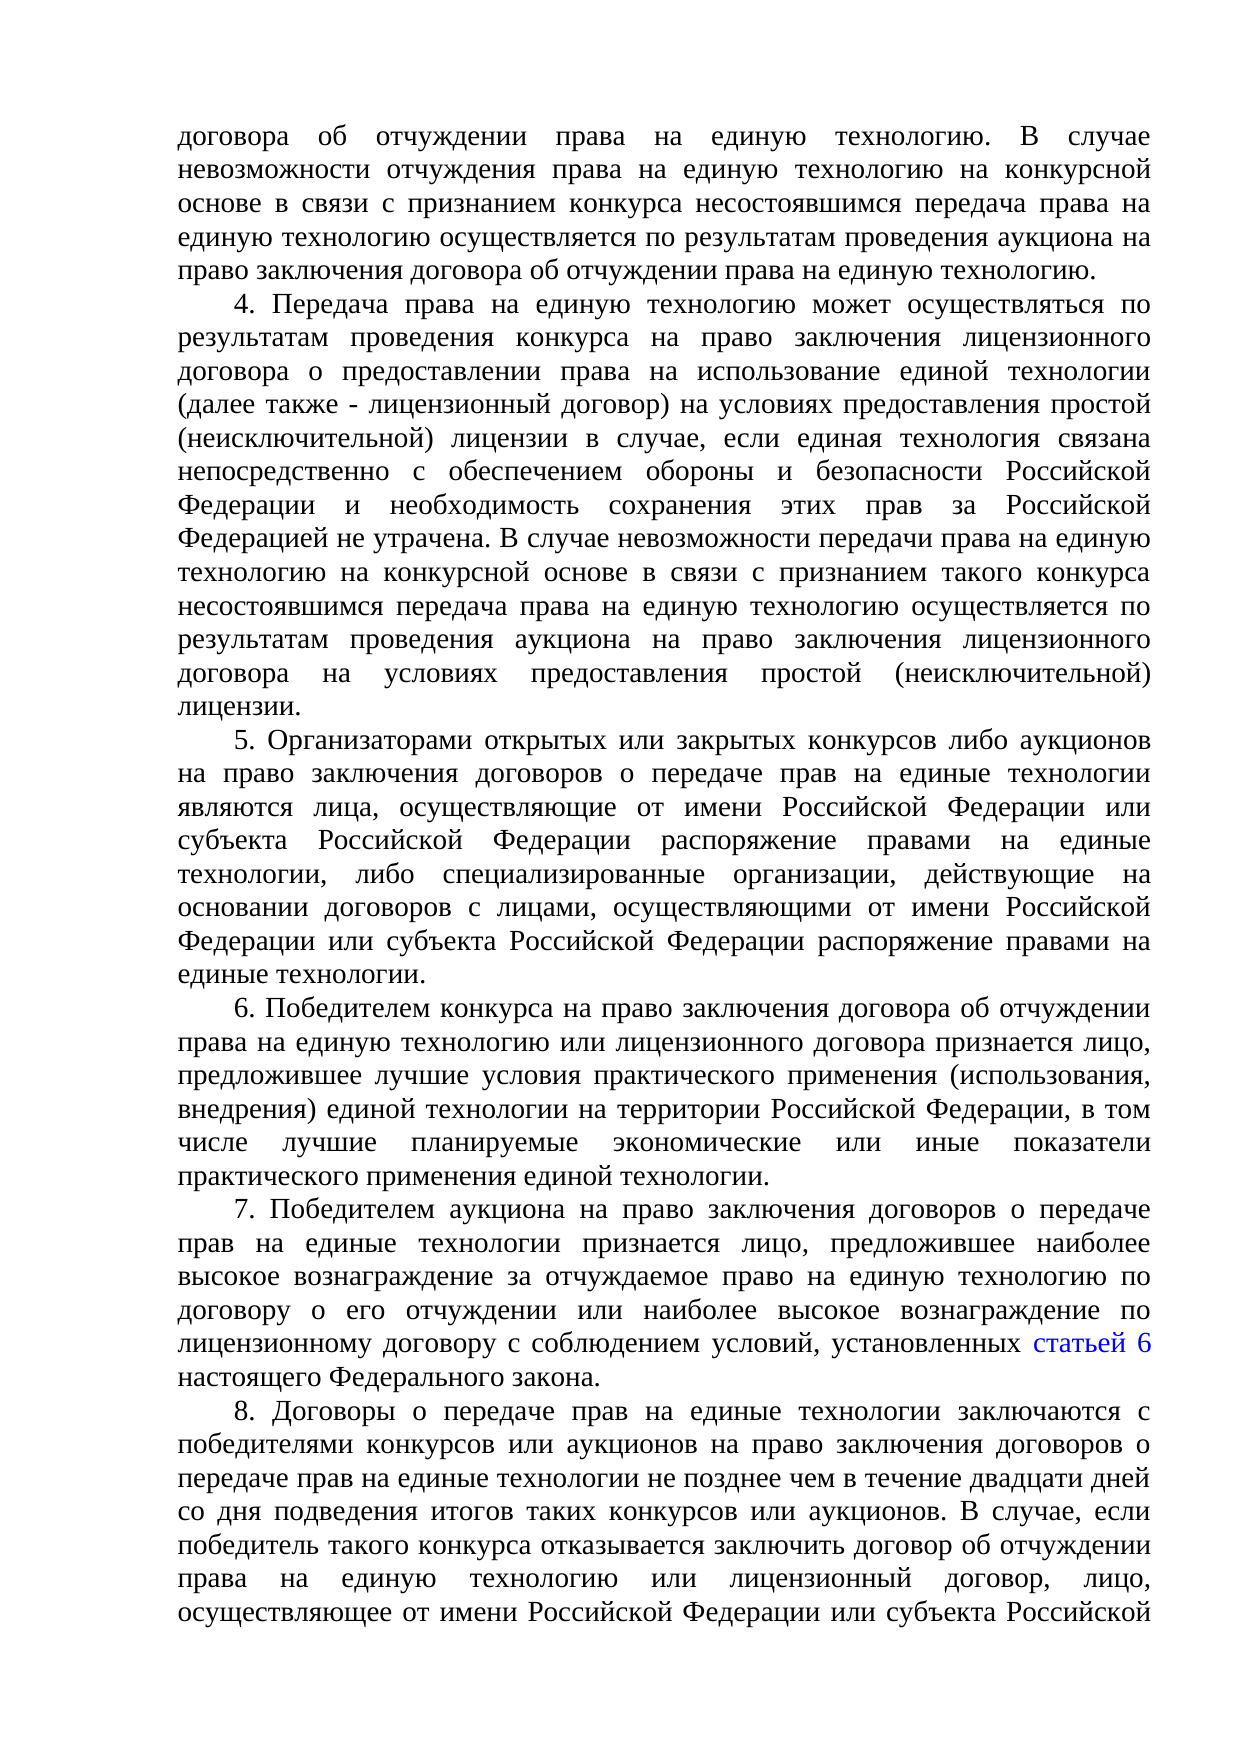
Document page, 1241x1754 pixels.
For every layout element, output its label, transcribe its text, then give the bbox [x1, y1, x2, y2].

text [177, 118, 1152, 286]
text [177, 1393, 1152, 1627]
text 6. Победителем конкурса на право заключения договора об отчуждении права на единую технологию или лицензионного договора признается лицо, предложившее лучшие условия практического применения (использования, внедрения) единой технологии на территории Российской Федерации, в том числе лучшие планируемые экономические или иные показатели практического применения единой технологии. [177, 990, 1152, 1191]
text 4. Передача права на единую технологию может осуществляться по результатам проведения конкурса на право заключения лицензионного договора о предоставлении права на использование единой технологии (далее также - лицензионный договор) на условиях предоставления простой (неисключительной) лицензии в случае, если единая технология связана непосредственно с обеспечением обороны и безопасности Российской Федерации и необходимость сохранения этих прав за Российской Федерацией не утрачена. В случае невозможности передачи права на единую технологию на конкурсной основе в связи с признанием такого конкурса несостоявшимся передача права на единую технологию осуществляется по результатам проведения аукциона на право заключения лицензионного договора на условиях предоставления простой (неисключительной) лицензии. [177, 286, 1152, 722]
text 5. Организаторами открытых или закрытых конкурсов либо аукционов на право заключения договоров о передаче прав на единые технологии являются лица, осуществляющие от имени Российской Федерации или субъекта Российской Федерации распоряжение правами на единые технологии, либо специализированные организации, действующие на основании договоров с лицами, осуществляющими от имени Российской Федерации или субъекта Российской Федерации распоряжение правами на единые технологии. [177, 722, 1152, 990]
text 7. Победителем аукциона на право заключения договоров о передаче прав на единые технологии признается лицо, предложившее наиболее высокое вознаграждение за отчуждаемое право на единую технологию по договору о его отчуждении или наиболее высокое вознаграждение по лицензионному договору с соблюдением условий, установленных статьей 6 настоящего Федерального закона. [177, 1191, 1152, 1393]
